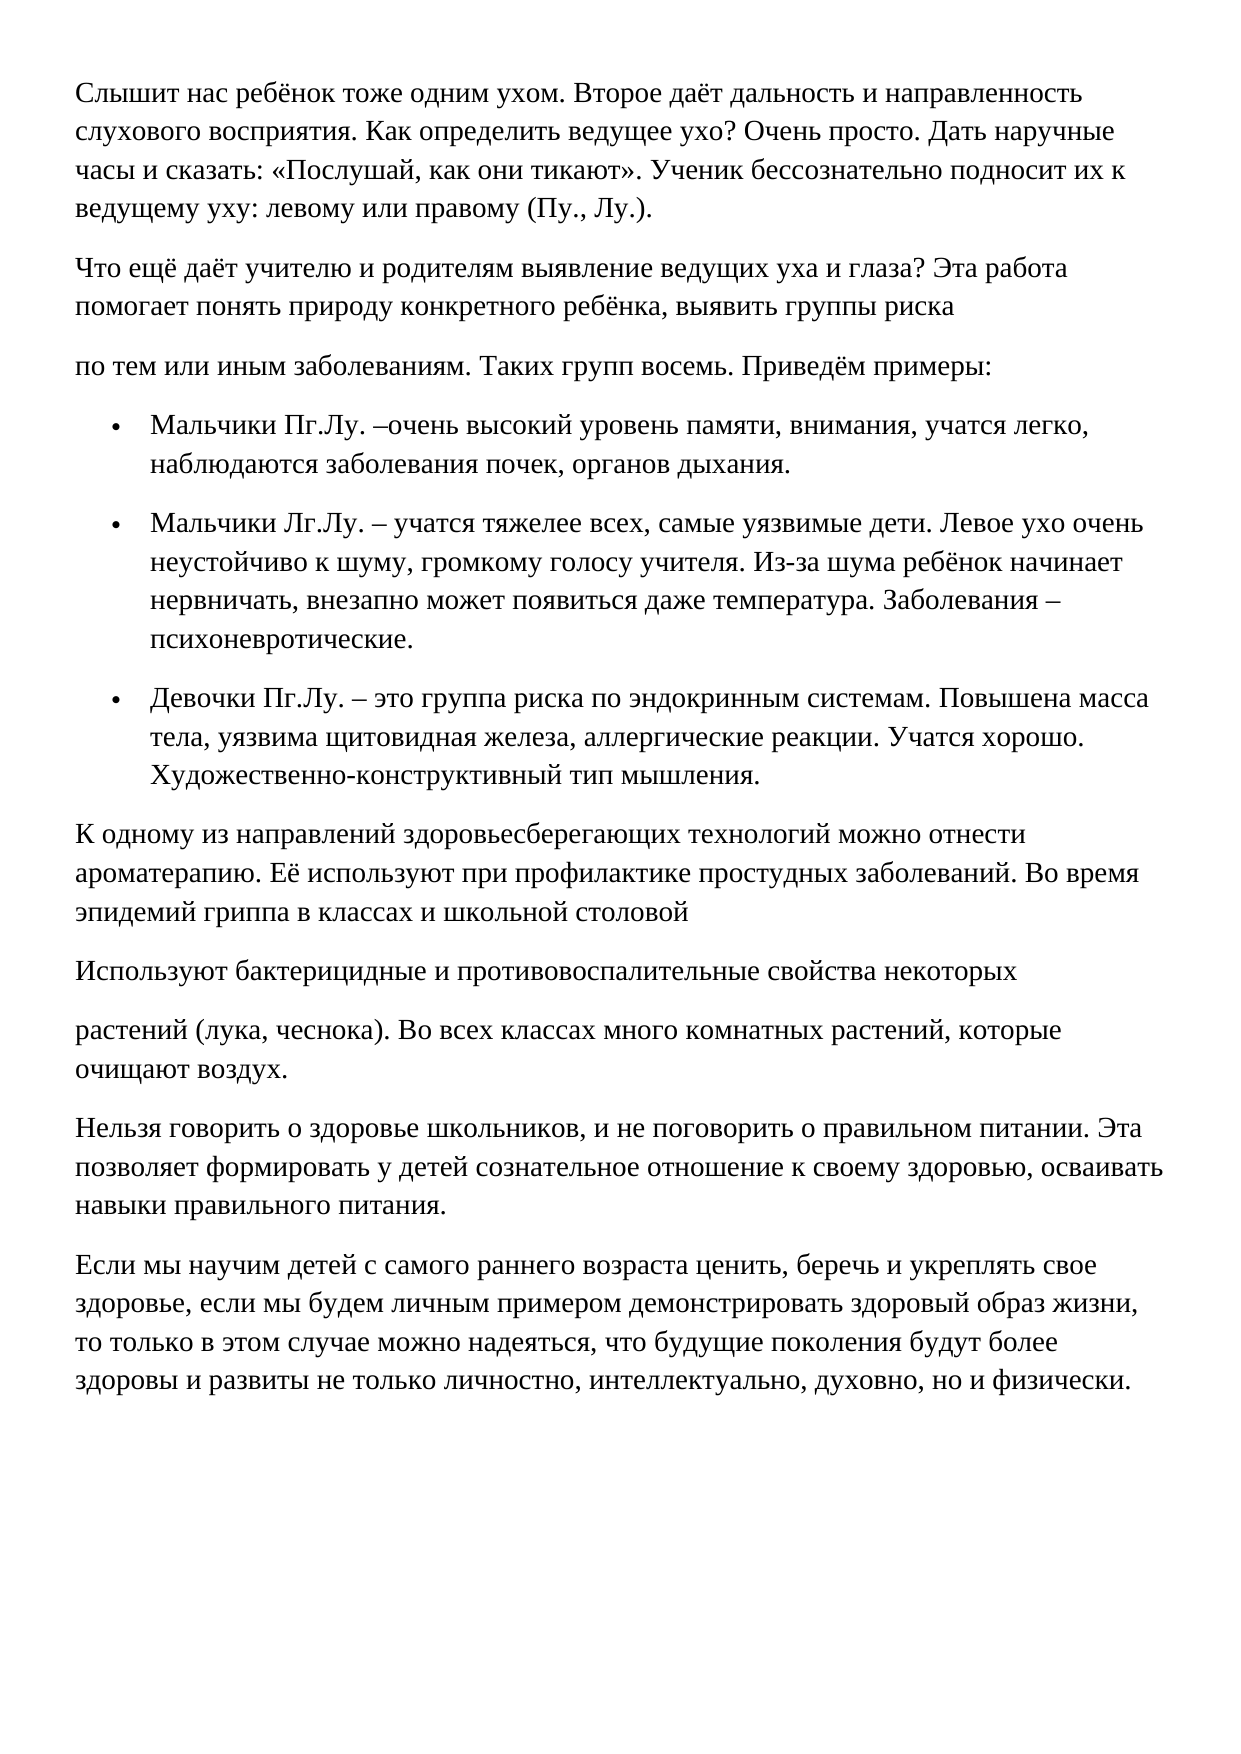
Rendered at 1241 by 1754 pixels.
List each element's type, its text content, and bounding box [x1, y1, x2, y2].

list Мальчики Лг.Лу. – учатся тяжелее всех, самые уязвимые дети. Левое ухо очень неустойчиво к шуму, громкому голосу учителя. Из-за шума ребёнок начинает нервничать, внезапно может появиться даже температура. Заболевания – психоневротические. [112, 505, 1165, 654]
text К одному из направлений здоровьесберегающих технологий можно отнести ароматерапию. Её используют при профилактике простудных заболеваний. Во время эпидемий гриппа в классах и школьной столовой [75, 817, 1165, 927]
list Девочки Пг.Лу. – это группа риска по эндокринным системам. Повышена масса тела, уязвима щитовидная железа, аллергические реакции. Учатся хорошо. Художественно-конструктивный тип мышления. [112, 680, 1165, 791]
list Мальчики Пг.Лу. –очень высокий уровень памяти, внимания, учатся легко, наблюдаются заболевания почек, органов дыхания. [112, 407, 1165, 479]
text растений (лука, чеснока). Во всех классах много комнатных растений, которые очищают воздух. [75, 1012, 1165, 1084]
text Используют бактерицидные и противовоспалительные свойства некоторых [75, 953, 1165, 987]
text Что ещё даёт учителю и родителям выявление ведущих уха и глаза? Эта работа помогает понять природу конкретного ребёнка, выявить группы риска [75, 250, 1165, 322]
text Нельзя говорить о здоровье школьников, и не поговорить о правильном питании. Эта позволяет формировать у детей сознательное отношение к своему здоровью, осваивать навыки правильного питания. [75, 1110, 1165, 1221]
text Если мы научим детей с самого раннего возраста ценить, беречь и укреплять свое здоровье, если мы будем личным примером демонстрировать здоровый образ жизни, то только в этом случае можно надеяться, что будущие поколения будут более здоровы и развиты не только личностно, интеллектуально, духовно, но и физически. [75, 1247, 1165, 1396]
text по тем или иным заболеваниям. Таких групп восемь. Приведём примеры: [75, 348, 1165, 381]
text Слышит нас ребёнок тоже одним ухом. Второе даёт дальность и направленность слухового восприятия. Как определить ведущее ухо? Очень просто. Дать наручные часы и сказать: «Послушай, как они тикают». Ученик бессознательно подносит их к ведущему уху: левому или правому (Пу., Лу.). [75, 75, 1165, 224]
